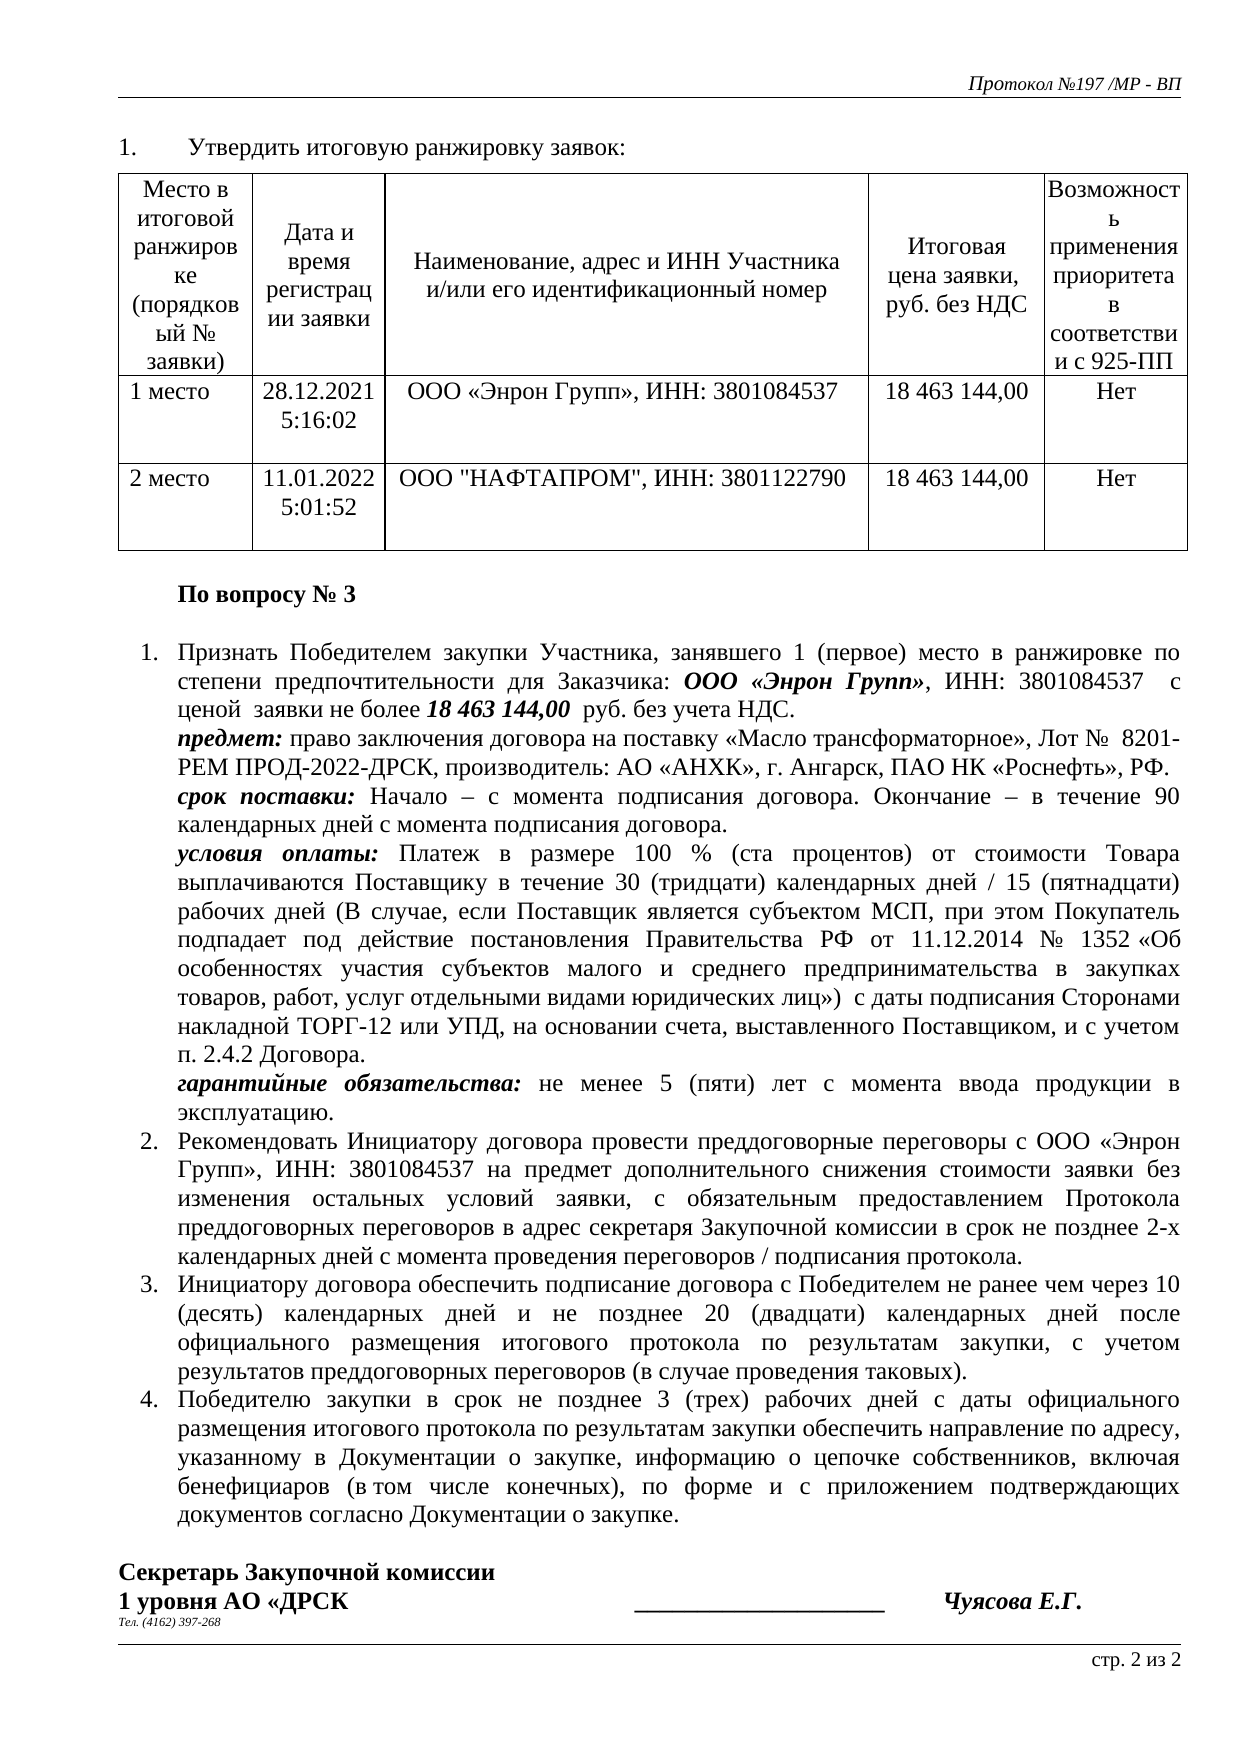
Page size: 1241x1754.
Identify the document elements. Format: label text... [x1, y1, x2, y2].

list Инициатору договора обеспечить подписание договора с Победителем не ранее чем через 10 (десять) календарных дней и не позднее 20 (двадцати) календарных дней после официального размещения итогового протокола по результатам закупки, с учетом результатов преддоговорных переговоров (в случае проведения таковых). [140, 1269, 1181, 1384]
table_cell 11.01.2022 5:01:52 [253, 464, 384, 550]
text срок поставки: Начало – с момента подписания договора. Окончание – в течение 90 календарных дней с момента подписания договора. [177, 781, 1181, 838]
text предмет: право заключения договора на поставку «Масло трансформаторное», Лот № 8201-РЕМ ПРОД-2022-ДРСК, производитель: АО «АНХК», г. Ангарск, ПАО НК «Роснефть», РФ. [177, 723, 1181, 781]
table_cell 1 место [119, 376, 252, 462]
text По вопросу № 3 [118, 579, 1181, 608]
table_cell ООО "НАФТАПРОМ", ИНН: 3801122790 [386, 464, 868, 550]
table_header Наименование, адрес и ИНН Участника и/или его идентификационный номер [386, 174, 868, 375]
table_cell 18 463 144,00 [869, 376, 1044, 462]
table_header Дата и время регистрации заявки [253, 174, 384, 375]
table_cell 18 463 144,00 [869, 464, 1044, 550]
table_header Место в итоговой ранжировке (порядковый № заявки) [119, 174, 252, 375]
table_cell 2 место [119, 464, 252, 550]
table_cell ООО «Энрон Групп», ИНН: 3801084537 [386, 376, 868, 462]
list Победителю закупки в срок не позднее 3 (трех) рабочих дней с даты официального размещения итогового протокола по результатам закупки обеспечить направление по адресу, указанному в Документации о закупке, информацию о цепочке собственников, включая бенефициаров (в том числе конечных), по форме и с приложением подтверждающих документов согласно Документации о закупке. [140, 1384, 1181, 1528]
list Признать Победителем закупки Участника, занявшего 1 (первое) место в ранжировке по степени предпочтительности для Заказчика: ООО «Энрон Групп», ИНН: 3801084537 с ценой заявки не более 18 463 144,00 руб. без учета НДС. [140, 637, 1181, 723]
text Тел. (4162) 397-268 [118, 1614, 1181, 1629]
text 1 уровня АО «ДРСК ____________________ Чуясова Е.Г. [118, 1586, 1181, 1614]
list Рекомендовать Инициатору договора провести преддоговорные переговоры с ООО «Энрон Групп», ИНН: 3801084537 на предмет дополнительного снижения стоимости заявки без изменения остальных условий заявки, с обязательным предоставлением Протокола преддоговорных переговоров в адрес секретаря Закупочной комиссии в срок не позднее 2-х календарных дней с момента проведения переговоров / подписания протокола. [140, 1126, 1181, 1269]
table_header Итоговая цена заявки, руб. без НДС [869, 174, 1044, 375]
text Секретарь Закупочной комиссии [118, 1557, 1181, 1586]
table_cell Нет [1045, 376, 1187, 462]
list Утвердить итоговую ранжировку заявок: [118, 132, 1181, 160]
table_cell Нет [1045, 464, 1187, 550]
text условия оплаты: Платеж в размере 100 % (ста процентов) от стоимости Товара выплачиваются Поставщику в течение 30 (тридцати) календарных дней / 15 (пятнадцати) рабочих дней (В случае, если Поставщик является субъектом МСП, при этом Покупатель подпадает под действие постановления Правительства РФ от 11.12.2014 № 1352 «Об особенностях участия субъектов малого и среднего предпринимательства в закупках товаров, работ, услуг отдельными видами юридических лиц») с даты подписания Сторонами накладной ТОРГ-12 или УПД, на основании счета, выставленного Поставщиком, и с учетом п. 2.4.2 Договора. [177, 838, 1181, 1068]
table_header Возможность применения приоритета в соответствии с 925-ПП [1045, 174, 1187, 375]
text гарантийные обязательства: не менее 5 (пяти) лет с момента ввода продукции в эксплуатацию. [177, 1068, 1181, 1126]
table_cell 28.12.2021 5:16:02 [253, 376, 384, 462]
